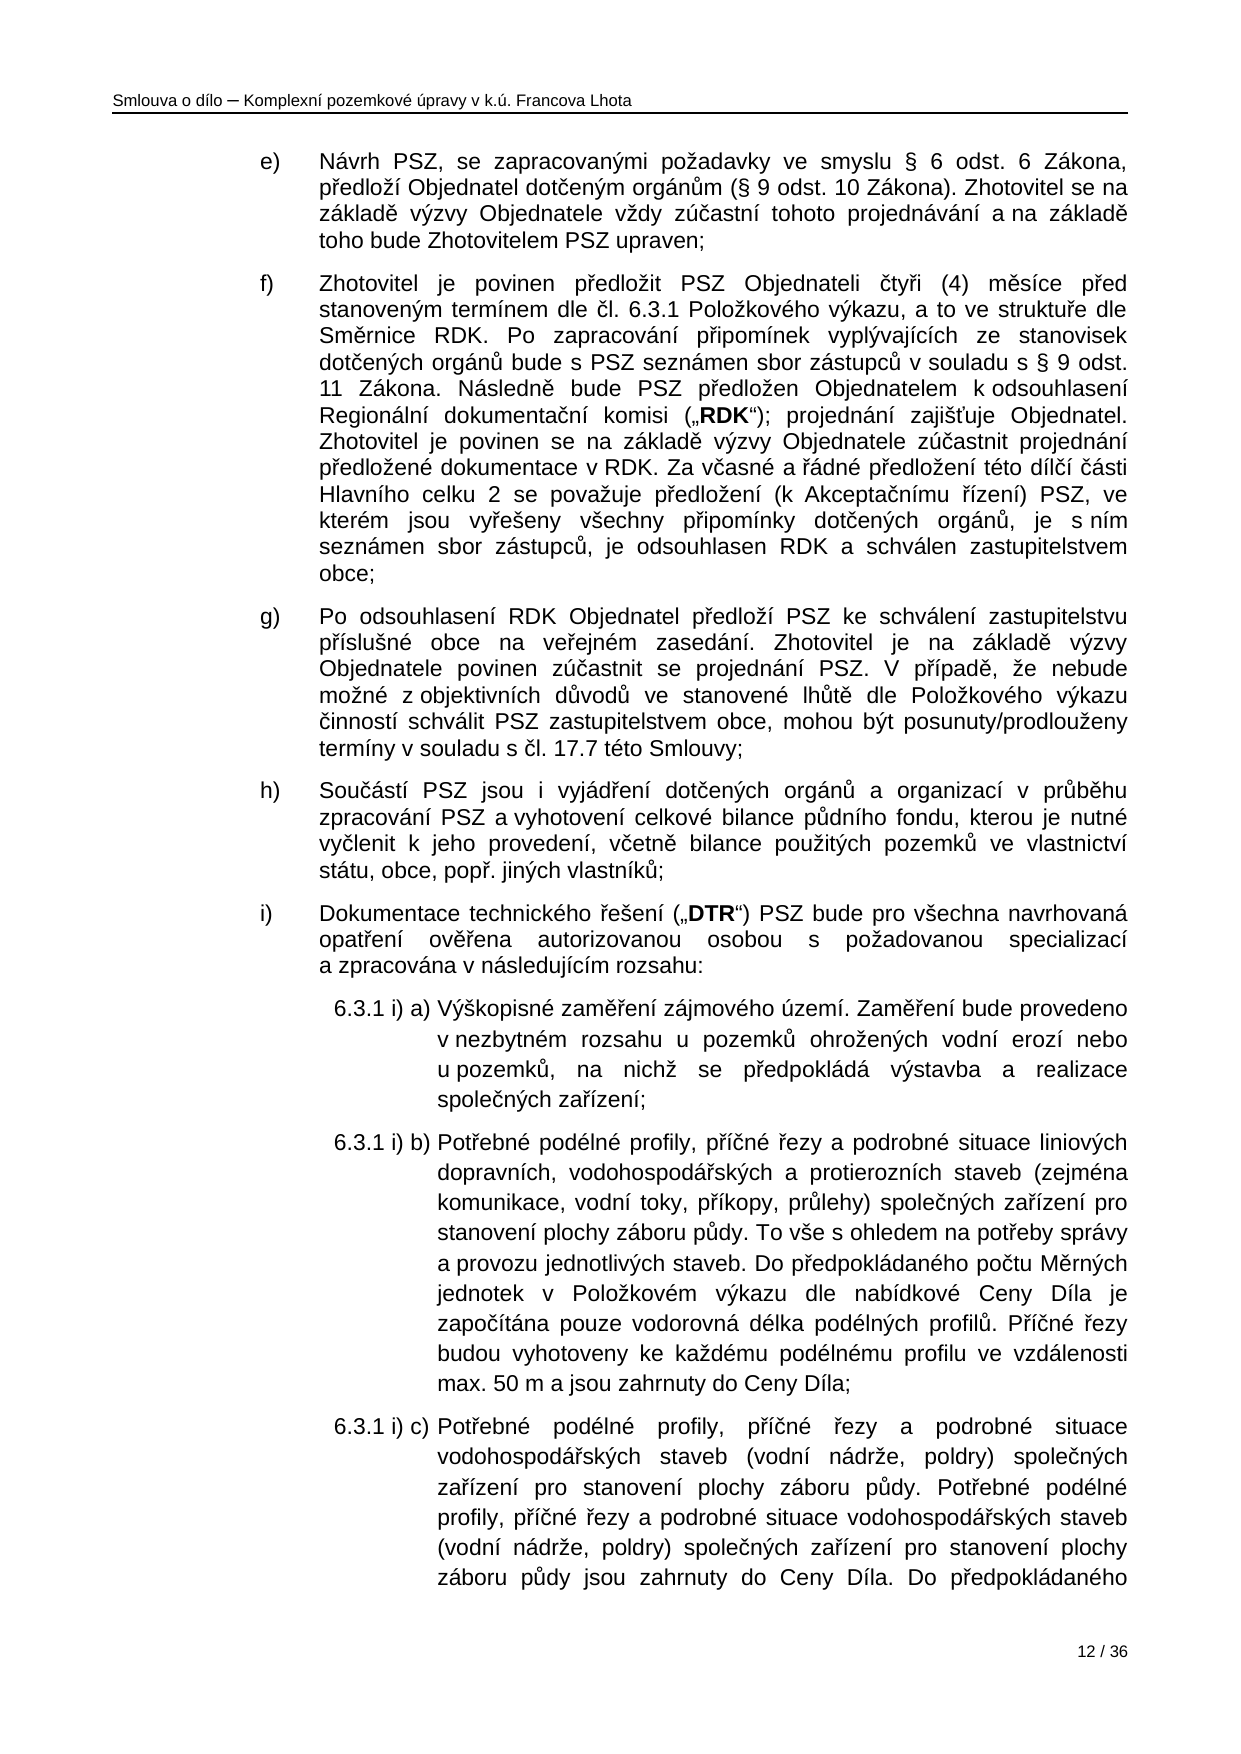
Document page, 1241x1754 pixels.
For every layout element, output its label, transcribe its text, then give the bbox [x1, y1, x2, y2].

list Návrh PSZ, se zapracovanými požadavky ve smyslu § 6 odst. 6 Zákona, předloží Objednatel dotčeným orgánům (§ 9 odst. 10 Zákona). Zhotovitel se na základě výzvy Objednatele vždy zúčastní tohoto projednávání a na základě toho bude Zhotovitelem PSZ upraven; [260, 148, 1128, 253]
list Výškopisné zaměření zájmového území. Zaměření bude provedeno v nezbytném rozsahu u pozemků ohrožených vodní erozí nebo u pozemků, na nichž se předpokládá výstavba a realizace společných zařízení; [334, 995, 1128, 1112]
list Potřebné podélné profily, příčné řezy a podrobné situace liniových dopravních, vodohospodářských a protierozních staveb (zejména komunikace, vodní toky, příkopy, průlehy) společných zařízení pro stanovení plochy záboru půdy. To vše s ohledem na potřeby správy a provozu jednotlivých staveb. Do předpokládaného počtu Měrných jednotek v Položkovém výkazu dle nabídkové Ceny Díla je započítána pouze vodorovná délka podélných profilů. Příčné řezy budou vyhotoveny ke každému podélnému profilu ve vzdálenosti max. 50 m a jsou zahrnuty do Ceny Díla; [334, 1129, 1128, 1397]
list Dokumentace technického řešení („DTR“) PSZ bude pro všechna navrhovaná opatření ověřena autorizovanou osobou s požadovanou specializací a zpracována v následujícím rozsahu: [260, 899, 1128, 979]
list Zhotovitel je povinen předložit PSZ Objednateli čtyři (4) měsíce před stanoveným termínem dle čl. 6.3.1 Položkového výkazu, a to ve struktuře dle Směrnice RDK. Po zapracování připomínek vyplývajících ze stanovisek dotčených orgánů bude s PSZ seznámen sbor zástupců v souladu s § 9 odst. 11 Zákona. Následně bude PSZ předložen Objednatelem k odsouhlasení Regionální dokumentační komisi („RDK“); projednání zajišťuje Objednatel. Zhotovitel je povinen se na základě výzvy Objednatele zúčastnit projednání předložené dokumentace v RDK. Za včasné a řádné předložení této dílčí části Hlavního celku 2 se považuje předložení (k Akceptačnímu řízení) PSZ, ve kterém jsou vyřešeny všechny připomínky dotčených orgánů, je s ním seznámen sbor zástupců, je odsouhlasen RDK a schválen zastupitelstvem obce; [260, 270, 1128, 586]
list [334, 1413, 1128, 1590]
list Součástí PSZ jsou i vyjádření dotčených orgánů a organizací v průběhu zpracování PSZ a vyhotovení celkové bilance půdního fondu, kterou je nutné vyčlenit k jeho provedení, včetně bilance použitých pozemků ve vlastnictví státu, obce, popř. jiných vlastníků; [260, 777, 1128, 883]
list Po odsouhlasení RDK Objednatel předloží PSZ ke schválení zastupitelstvu příslušné obce na veřejném zasedání. Zhotovitel je na základě výzvy Objednatele povinen zúčastnit se projednání PSZ. V případě, že nebude možné z objektivních důvodů ve stanovené lhůtě dle Položkového výkazu činností schválit PSZ zastupitelstvem obce, mohou být posunuty/prodlouženy termíny v souladu s čl. 17.7 této Smlouvy; [260, 603, 1128, 761]
